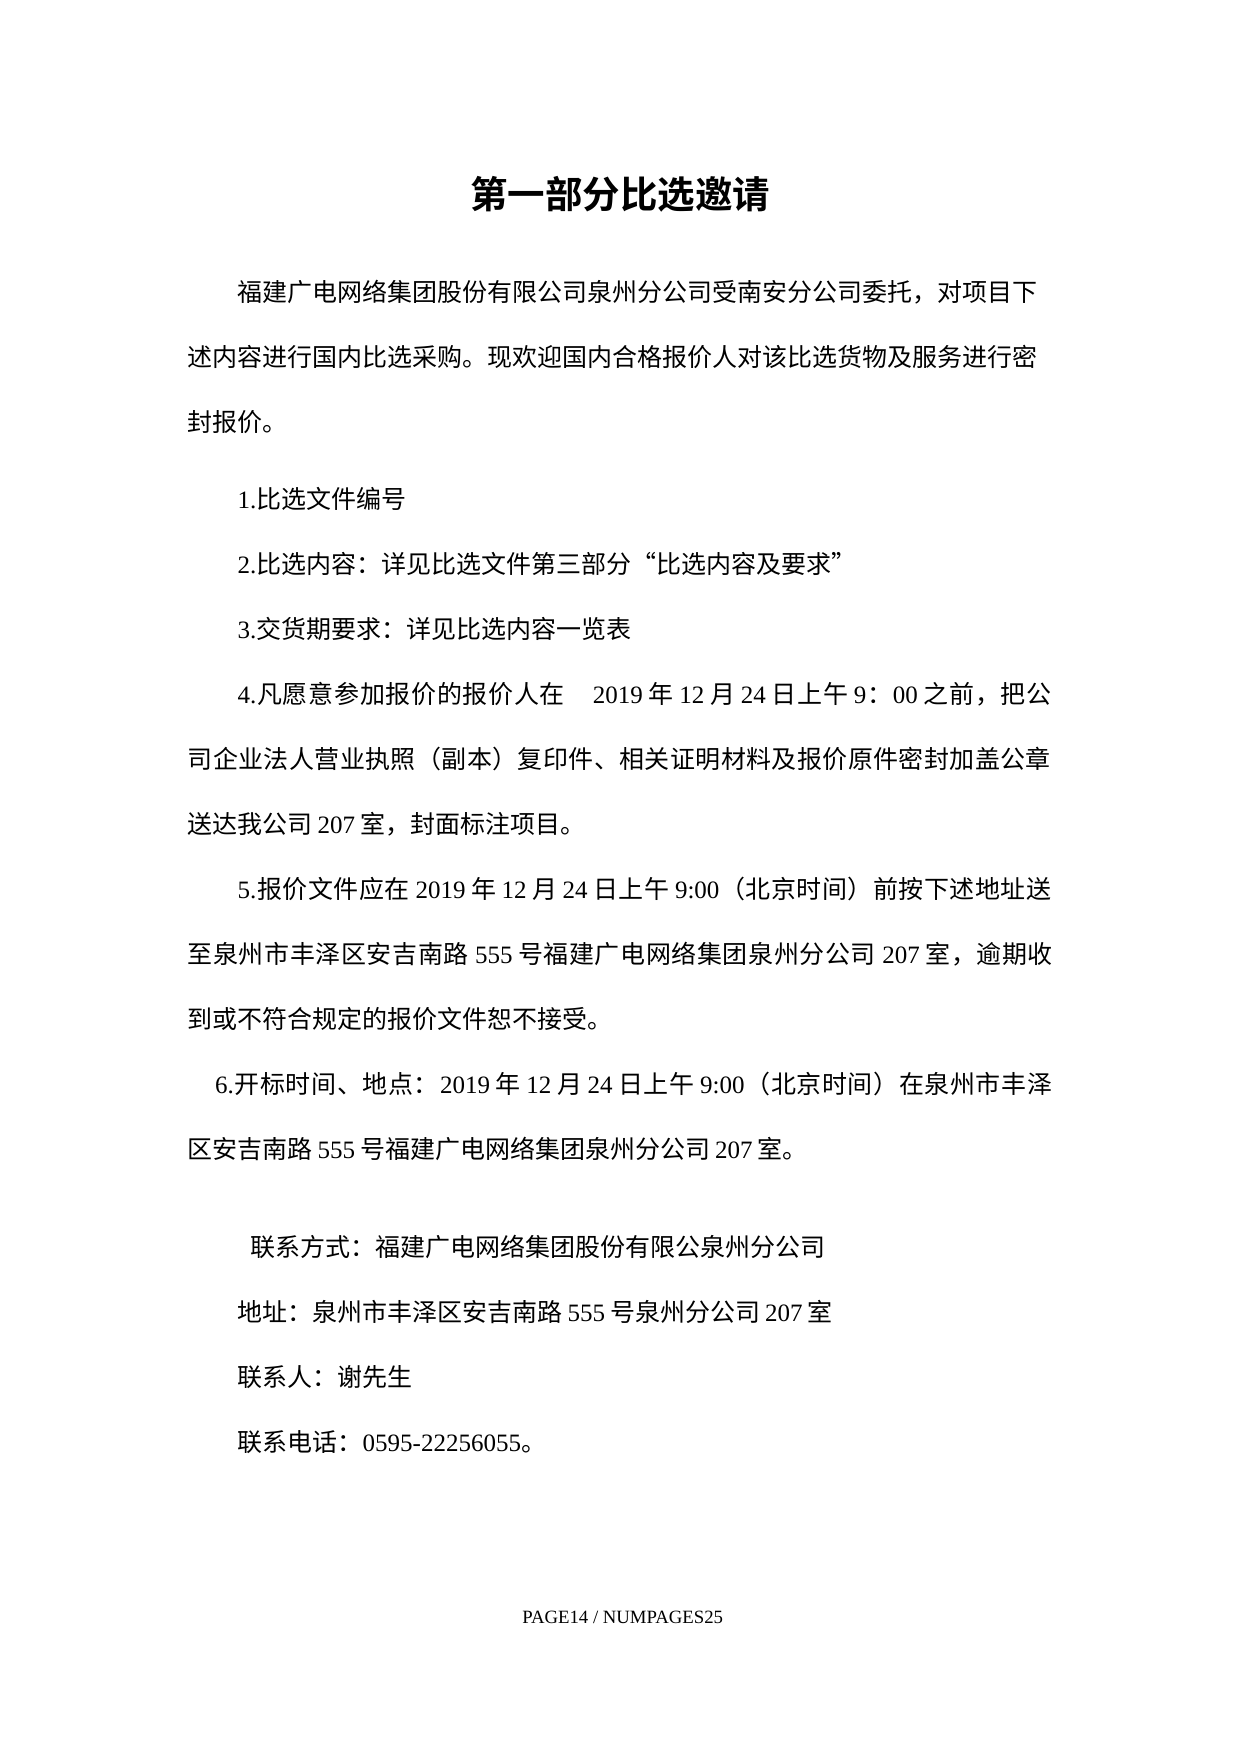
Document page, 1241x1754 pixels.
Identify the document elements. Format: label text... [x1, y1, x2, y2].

text 联系人：谢先生 [187, 1343, 1053, 1408]
text 2.比选内容：详见比选文件第三部分“比选内容及要求” [187, 530, 1053, 595]
text 地址：泉州市丰泽区安吉南路555号泉州分公司207室 [187, 1278, 1053, 1343]
text 第一部分比选邀请 [187, 160, 1053, 225]
text 联系电话：0595-22256055。 [187, 1408, 1053, 1473]
text 4.凡愿意参加报价的报价人在 2019年12月24日上午9：00之前，把公司企业法人营业执照（副本）复印件、相关证明材料及报价原件密封加盖公章送达我公司207室，封面标注项目。 [187, 660, 1053, 855]
text 5.报价文件应在2019年12月24日上午9:00（北京时间）前按下述地址送至泉州市丰泽区安吉南路555号福建广电网络集团泉州分公司207室，逾期收到或不符合规定的报价文件恕不接受。 [187, 855, 1053, 1050]
text 福建广电网络集团股份有限公司泉州分公司受南安分公司委托，对项目下述内容进行国内比选采购。现欢迎国内合格报价人对该比选货物及服务进行密封报价。 [187, 258, 1053, 453]
text 联系方式：福建广电网络集团股份有限公泉州分公司 [187, 1213, 1053, 1278]
text 6.开标时间、地点：2019年12月24日上午9:00（北京时间）在泉州市丰泽区安吉南路555号福建广电网络集团泉州分公司207室。 [187, 1050, 1053, 1180]
text 1.比选文件编号 [187, 465, 1053, 530]
text 3.交货期要求：详见比选内容一览表 [187, 595, 1053, 660]
